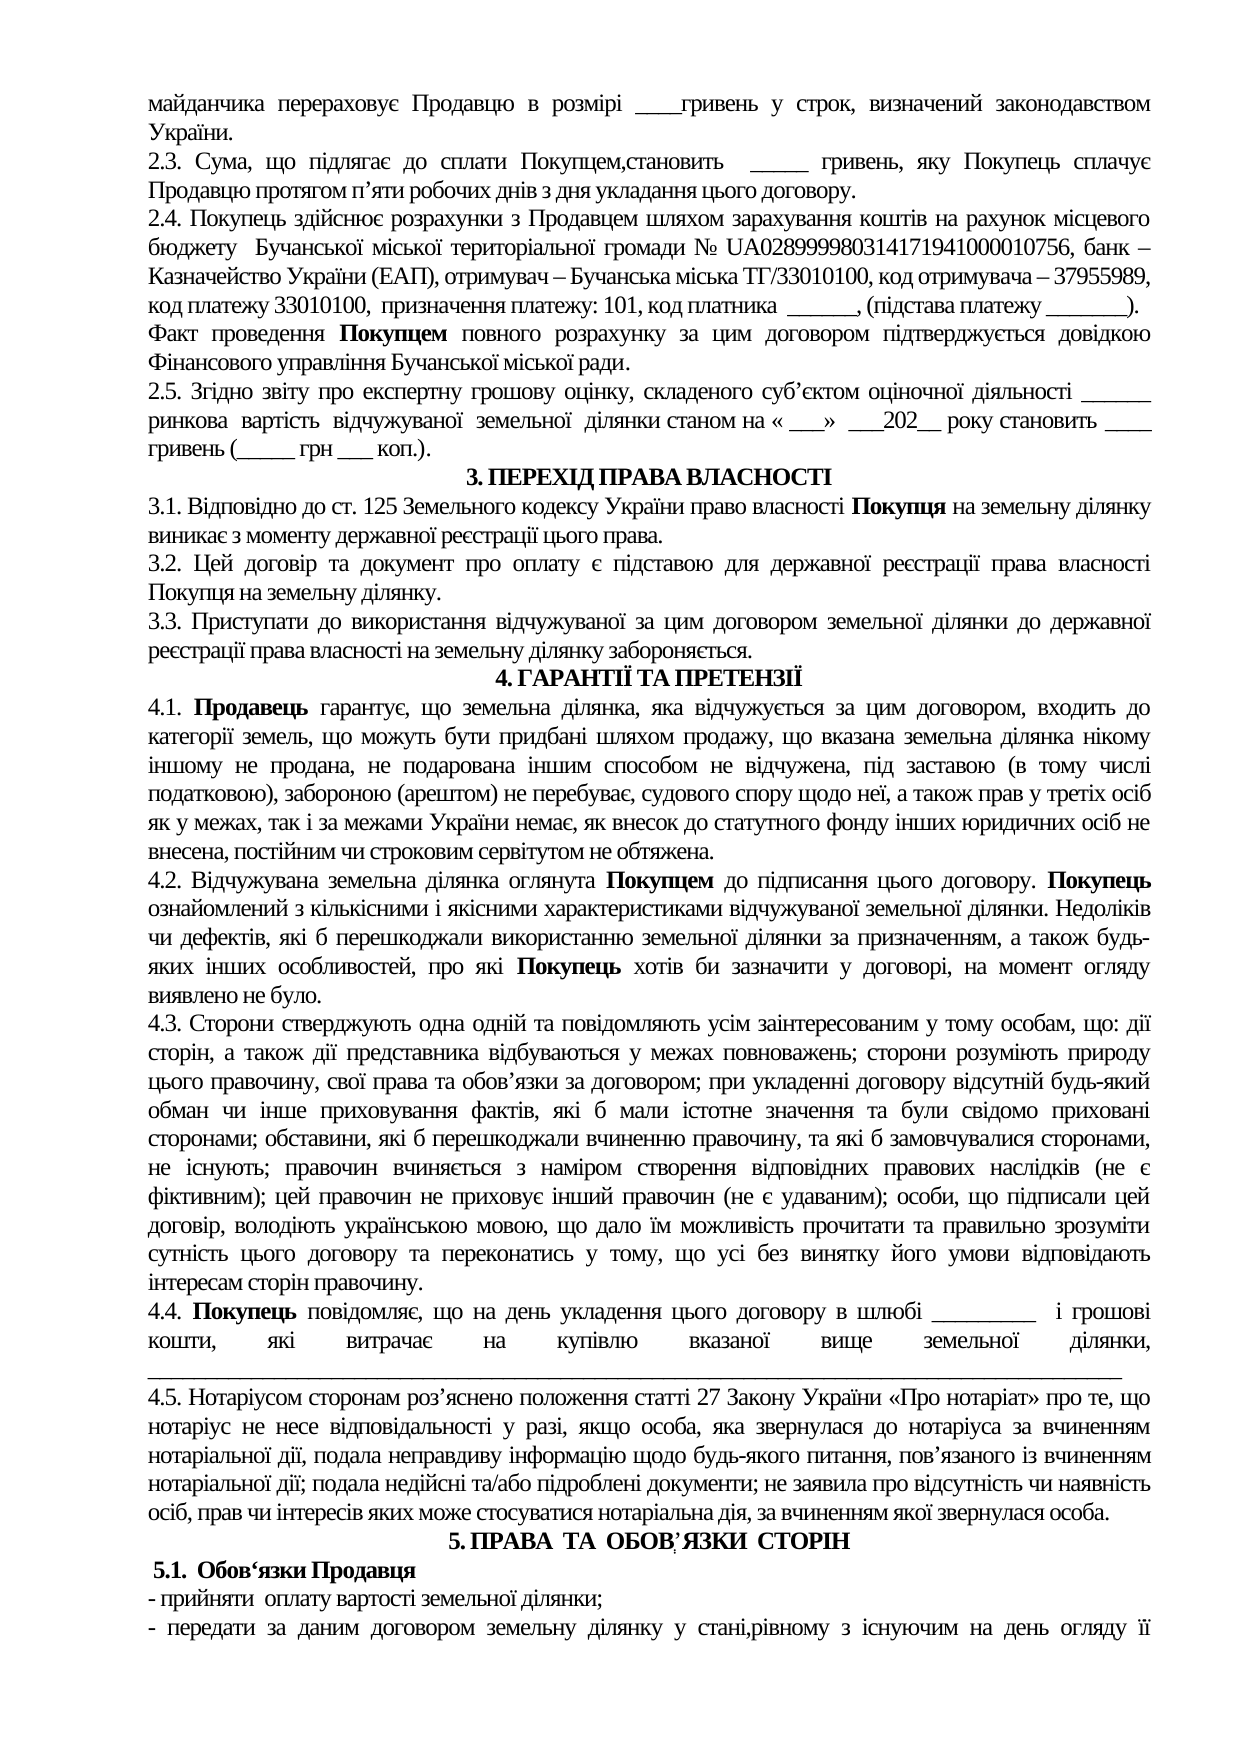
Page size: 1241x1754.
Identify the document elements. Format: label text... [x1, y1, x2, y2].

text Факт проведення Покупцем повного розрахунку за цим договором підтверджується довідкою Фінансового управління Бучанської міської ради. [148, 318, 1152, 376]
text 5. ПРАВА ТА ОБОВְ’ЯЗКИ СТОРІН [148, 1526, 1152, 1555]
text 3. ПЕРЕХІД ПРАВА ВЛАСНОСТІ [148, 462, 1152, 491]
text - прийняти оплату вартості земельної ділянки; [148, 1583, 1152, 1612]
text 3.2. Цей договір та документ про оплату є підставою для державної реєстрації права власності Покупця на земельну ділянку. [148, 548, 1152, 606]
text 2.3. Сума, що підлягає до сплати Покупцем,становить _____ гривень, яку Покупець сплачує Продавцю протягом п’яти робочих днів з дня укладання цього договору. [148, 146, 1152, 203]
text 2.4. Покупець здійснює розрахунки з Продавцем шляхом зарахування коштів на рахунок місцевого бюджету Бучанської міської територіальної громади № UA028999980314171941000010756, банк – Казначейство України (ЕАП), отримувач – Бучанська міська ТГ/33010100, код отримувача – 37955989, код платежу 33010100, призначення платежу: 101, код платника ______, (підстава платежу _______). [148, 203, 1152, 318]
text 4.1. Продавець гарантує, що земельна ділянка, яка відчужується за цим договором, входить до категорії земель, що можуть бути придбані шляхом продажу, що вказана земельна ділянка нікому іншому не продана, не подарована іншим способом не відчужена, під заставою (в тому числі податковою), забороною (арештом) не перебуває, судового спору щодо неї, а також прав у третіх осіб як у межах, так і за межами України немає, як внесок до статутного фонду інших юридичних осіб не внесена, постійним чи строковим сервітутом не обтяжена. [148, 692, 1152, 865]
text 5.1. Обов‘язки Продавця [148, 1555, 1152, 1583]
text 4.2. Відчужувана земельна ділянка оглянута Покупцем до підписання цього договору. Покупець ознайомлений з кількісними і якісними характеристиками відчужуваної земельної ділянки. Недоліків чи дефектів, які б перешкоджали використанню земельної ділянки за призначенням, а також будь-яких інших особливостей, про які Покупець хотів би зазначити у договорі, на момент огляду виявлено не було. [148, 865, 1152, 1008]
text 4.4. Покупець повідомляє, що на день укладення цього договору в шлюбі _________ і грошові кошти, які витрачає на купівлю вказаної вище земельної ділянки, _____________________________________________________________________________________ [148, 1296, 1152, 1382]
text 3.3. Приступати до використання відчужуваної за цим договором земельної ділянки до державної реєстрації права власності на земельну ділянку забороняється. [148, 606, 1152, 663]
text 3.1. Відповідно до ст. 125 Земельного кодексу України право власності Покупця на земельну ділянку виникає з моменту державної реєстрації цього права. [148, 491, 1152, 548]
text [148, 1612, 1152, 1641]
text 4.5. Нотаріусом сторонам роз’яснено положення статті 27 Закону України «Про нотаріат» про те, що нотаріус не несе відповідальності у разі, якщо особа, яка звернулася до нотаріуса за вчиненням нотаріальної дії, подала неправдиву інформацію щодо будь-якого питання, пов’язаного із вчиненням нотаріальної дії; подала недійсні та/або підроблені документи; не заявила про відсутність чи наявність осіб, прав чи інтересів яких може стосуватися нотаріальна дія, за вчиненням якої звернулася особа. [148, 1382, 1152, 1526]
text 4. ГАРАНТІЇ ТА ПРЕТЕНЗІЇ [148, 663, 1152, 692]
text 4.3. Сторони стверджують одна одній та повідомляють усім заінтересованим у тому особам, що: дії сторін, а також дії представника відбуваються у межах повноважень; сторони розуміють природу цього правочину, свої права та обов’язки за договором; при укладенні договору відсутній будь-який обман чи інше приховування фактів, які б мали істотне значення та були свідомо приховані сторонами; обставини, які б перешкоджали вчиненню правочину, та які б замовчувалися сторонами, не існують; правочин вчиняється з наміром створення відповідних правових наслідків (не є фіктивним); цей правочин не приховує інший правочин (не є удаваним); особи, що підписали цей договір, володіють українською мовою, що дало їм можливість прочитати та правильно зрозуміти сутність цього договору та переконатись у тому, що усі без винятку його умови відповідають інтересам сторін правочину. [148, 1008, 1152, 1296]
text 2.5. Згідно звіту про експертну грошову оцінку, складеного суб’єктом оціночної діяльності ______ ринкова вартість відчужуваної земельної ділянки станом на « ___» ___202__ року становить ____ гривень (_____ грн ___ коп.). [148, 376, 1152, 462]
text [148, 88, 1152, 146]
